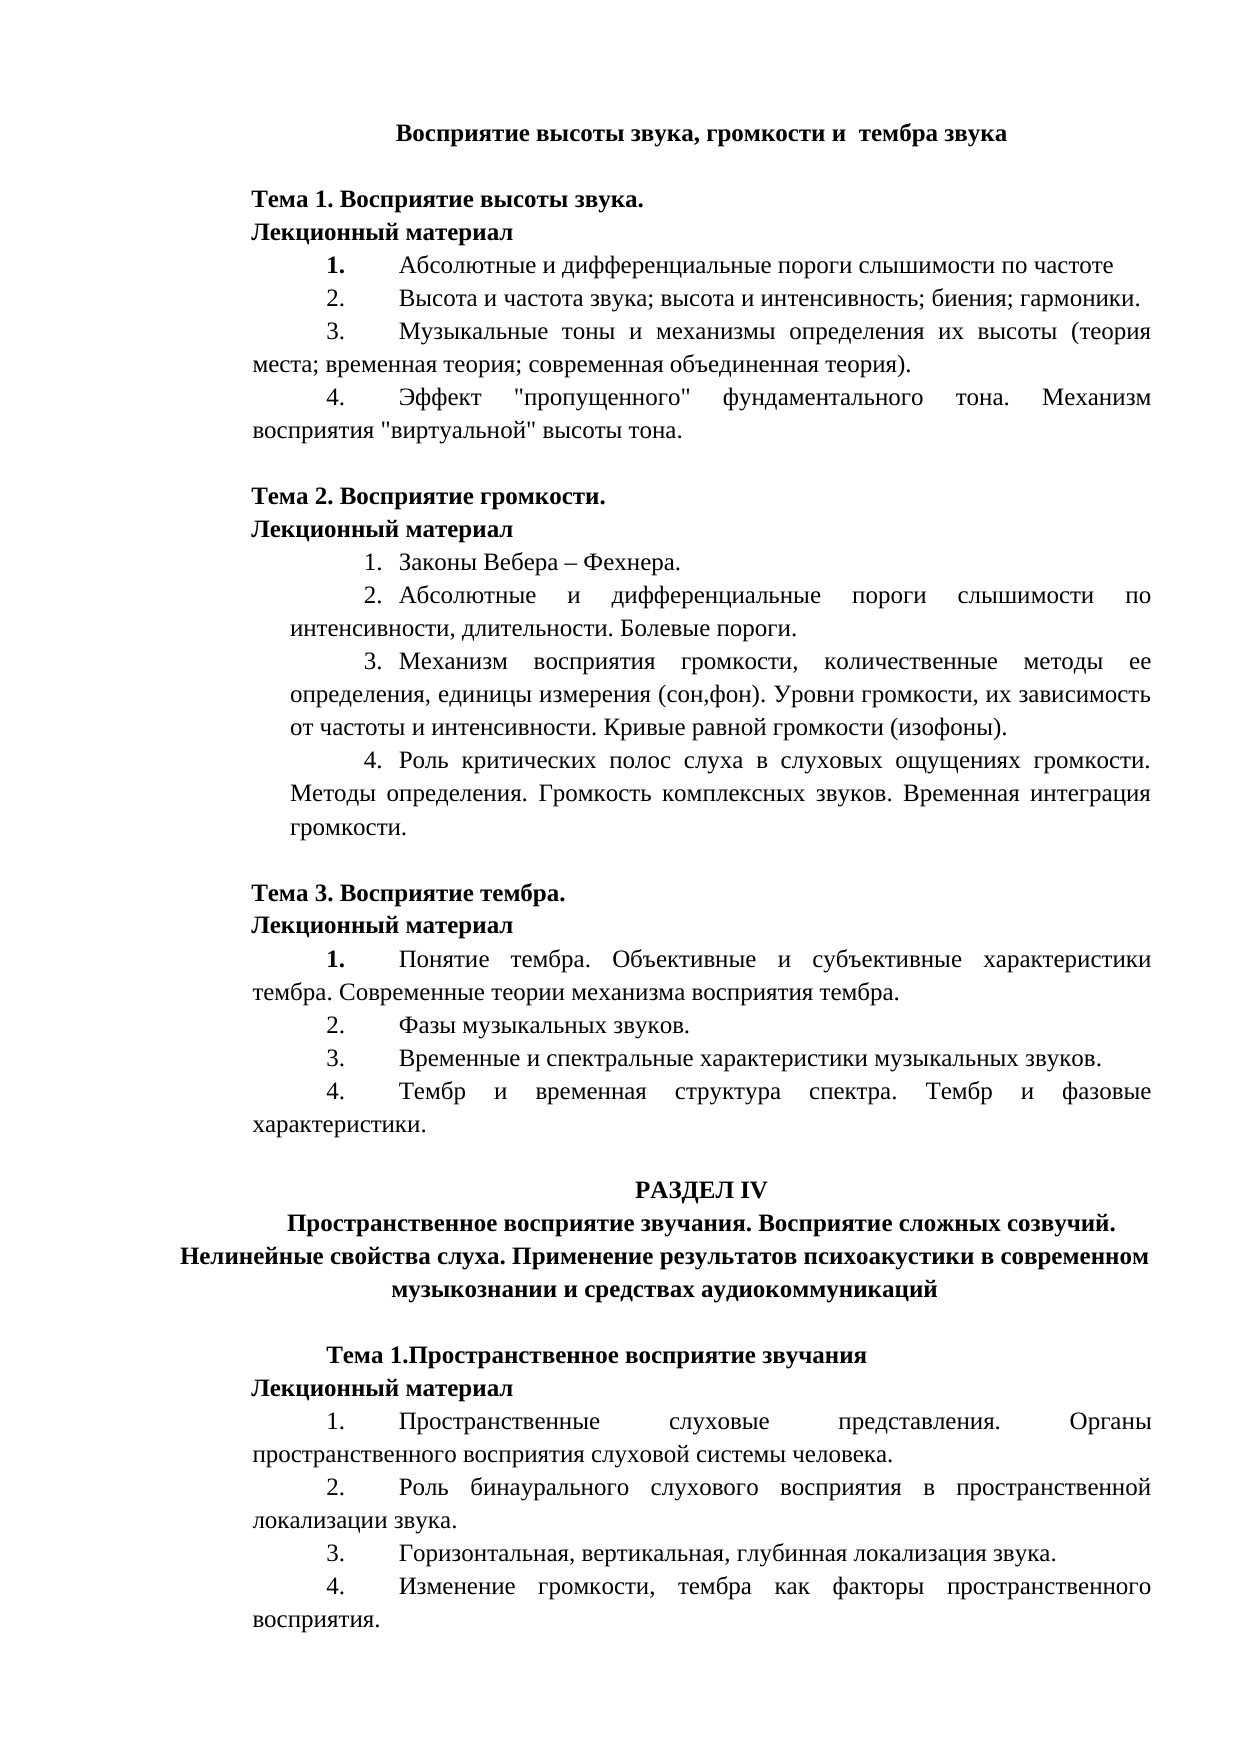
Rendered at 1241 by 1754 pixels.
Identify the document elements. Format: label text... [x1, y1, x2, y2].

list Горизонтальная, вертикальная, глубинная локализация звука. [252, 1538, 1152, 1567]
list Абсолютные и дифференциальные пороги слышимости по частоте [252, 250, 1152, 279]
text Тема 1. Восприятие высоты звука. [177, 184, 1152, 213]
text Лекционный материал [177, 514, 1152, 543]
text Восприятие высоты звука, громкости и тембра звука [177, 118, 1152, 147]
list Временные и спектральные характеристики музыкальных звуков. [252, 1043, 1152, 1071]
list Высота и частота звука; высота и интенсивность; биения; гармоники. [252, 283, 1152, 312]
list Фазы музыкальных звуков. [252, 1010, 1152, 1038]
text Пространственное восприятие звучания. Восприятие сложных созвучий. Нелинейные свойства слуха. Применение результатов психоакустики в современном музыкознании и средствах аудиокоммуникаций [177, 1208, 1152, 1303]
list Тембр и временная структура спектра. Тембр и фазовые характеристики. [252, 1076, 1152, 1137]
text Лекционный материал [177, 911, 1152, 939]
list Роль бинаурального слухового восприятия в пространственной локализации звука. [252, 1472, 1152, 1534]
list Законы Вебера – Фехнера. [290, 547, 1152, 576]
text Тема 3. Восприятие тембра. [177, 878, 1152, 906]
text РАЗДЕЛ IV [177, 1175, 1152, 1203]
text Тема 2. Восприятие громкости. [177, 481, 1152, 510]
list Роль критических полос слуха в слуховых ощущениях громкости. Методы определения. Громкость комплексных звуков. Временная интеграция громкости. [290, 746, 1152, 840]
text Лекционный материал [177, 217, 1152, 246]
list Изменение громкости, тембра как факторы пространственного восприятия. [252, 1571, 1152, 1633]
list Механизм восприятия громкости, количественные методы ее определения, единицы измерения (сон,фон). Уровни громкости, их зависимость от частоты и интенсивности. Кривые равной громкости (изофоны). [290, 646, 1152, 741]
list Понятие тембра. Объективные и субъективные характеристики тембра. Современные теории механизма восприятия тембра. [252, 944, 1152, 1005]
text Лекционный материал [177, 1373, 1152, 1402]
text Тема 1.Пространственное восприятие звучания [252, 1340, 1152, 1369]
list Эффект "пропущенного" фундаментального тона. Механизм восприятия "виртуальной" высоты тона. [252, 382, 1152, 444]
list Пространственные слуховые представления. Органы пространственного восприятия слуховой системы человека. [252, 1406, 1152, 1468]
list Абсолютные и дифференциальные пороги слышимости по интенсивности, длительности. Болевые пороги. [290, 580, 1152, 642]
list Музыкальные тоны и механизмы определения их высоты (теория места; временная теория; современная объединенная теория). [252, 316, 1152, 378]
